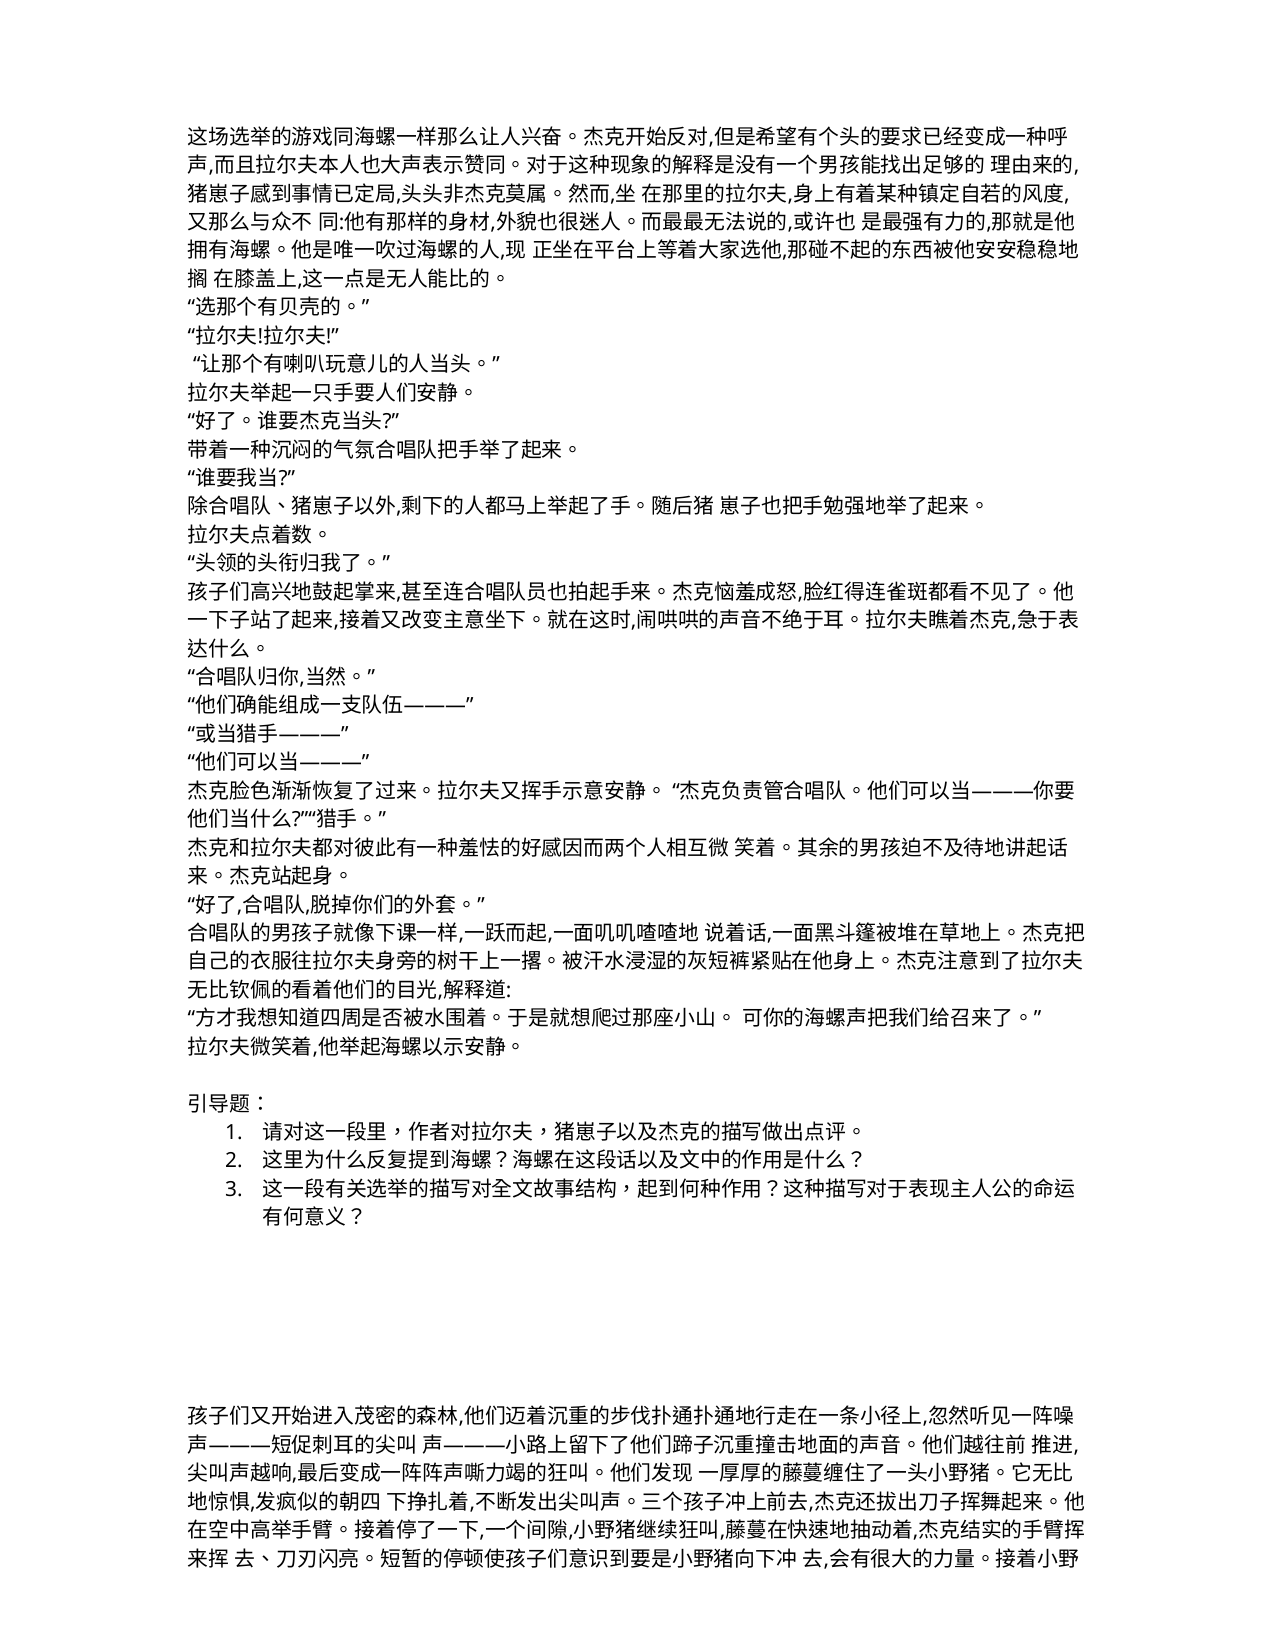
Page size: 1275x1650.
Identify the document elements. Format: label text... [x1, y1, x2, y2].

text 拉尔夫点着数。 [187, 520, 1087, 548]
text 引导题： [187, 1089, 1087, 1117]
text 杰克和拉尔夫都对彼此有一种羞怯的好感因而两个人相互微 笑着。其余的男孩迫不及待地讲起话来。杰克站起身。 [187, 833, 1087, 890]
text 孩子们高兴地鼓起掌来,甚至连合唱队员也拍起手来。杰克恼羞成怒,脸红得连雀斑都看不见了。他一下子站了起来,接着又改变主意坐下。就在这时,闹哄哄的声音不绝于耳。拉尔夫瞧着杰克,急于表达什么。 [187, 577, 1087, 662]
text “他们可以当———” [187, 747, 1087, 776]
list 请对这一段里，作者对拉尔夫，猪崽子以及杰克的描写做出点评。 [225, 1117, 1087, 1146]
text “好了,合唱队,脱掉你们的外套。” [187, 890, 1087, 918]
text “让那个有喇叭玩意儿的人当头。” [187, 349, 1087, 378]
text “头领的头衔归我了。” [187, 548, 1087, 577]
text “谁要我当?” [187, 463, 1087, 492]
list 这里为什么反复提到海螺？海螺在这段话以及文中的作用是什么？ [225, 1146, 1087, 1174]
text “合唱队归你,当然。” [187, 662, 1087, 691]
text “选那个有贝壳的。” [187, 292, 1087, 321]
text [187, 1402, 1087, 1572]
text “拉尔夫!拉尔夫!” [187, 321, 1087, 349]
text “方才我想知道四周是否被水围着。于是就想爬过那座小山。 可你的海螺声把我们给召来了。” [187, 1003, 1087, 1032]
text “或当猎手———” [187, 719, 1087, 747]
text 这场选举的游戏同海螺一样那么让人兴奋。杰克开始反对,但是希望有个头的要求已经变成一种呼声,而且拉尔夫本人也大声表示赞同。对于这种现象的解释是没有一个男孩能找出足够的 理由来的,猪崽子感到事情已定局,头头非杰克莫属。然而,坐 在那里的拉尔夫,身上有着某种镇定自若的风度,又那么与众不 同:他有那样的身材,外貌也很迷人。而最最无法说的,或许也 是最强有力的,那就是他拥有海螺。他是唯一吹过海螺的人,现 正坐在平台上等着大家选他,那碰不起的东西被他安安稳稳地搁 在膝盖上,这一点是无人能比的。 [187, 122, 1087, 292]
text 拉尔夫举起一只手要人们安静。 [187, 378, 1087, 406]
text “他们确能组成一支队伍———” [187, 691, 1087, 719]
text “好了。谁要杰克当头?” [187, 406, 1087, 435]
text 拉尔夫微笑着,他举起海螺以示安静。 [187, 1032, 1087, 1060]
text 杰克脸色渐渐恢复了过来。拉尔夫又挥手示意安静。 “杰克负责管合唱队。他们可以当———你要他们当什么?”“猎手。” [187, 776, 1087, 833]
text 合唱队的男孩子就像下课一样,一跃而起,一面叽叽喳喳地 说着话,一面黑斗篷被堆在草地上。杰克把自己的衣服往拉尔夫身旁的树干上一撂。被汗水浸湿的灰短裤紧贴在他身上。杰克注意到了拉尔夫无比钦佩的看着他们的目光,解释道: [187, 918, 1087, 1003]
list 这一段有关选举的描写对全文故事结构，起到何种作用？这种描写对于表现主人公的命运有何意义？ [225, 1174, 1087, 1231]
text 除合唱队、猪崽子以外,剩下的人都马上举起了手。随后猪 崽子也把手勉强地举了起来。 [187, 492, 1087, 520]
text 带着一种沉闷的气氛合唱队把手举了起来。 [187, 435, 1087, 463]
